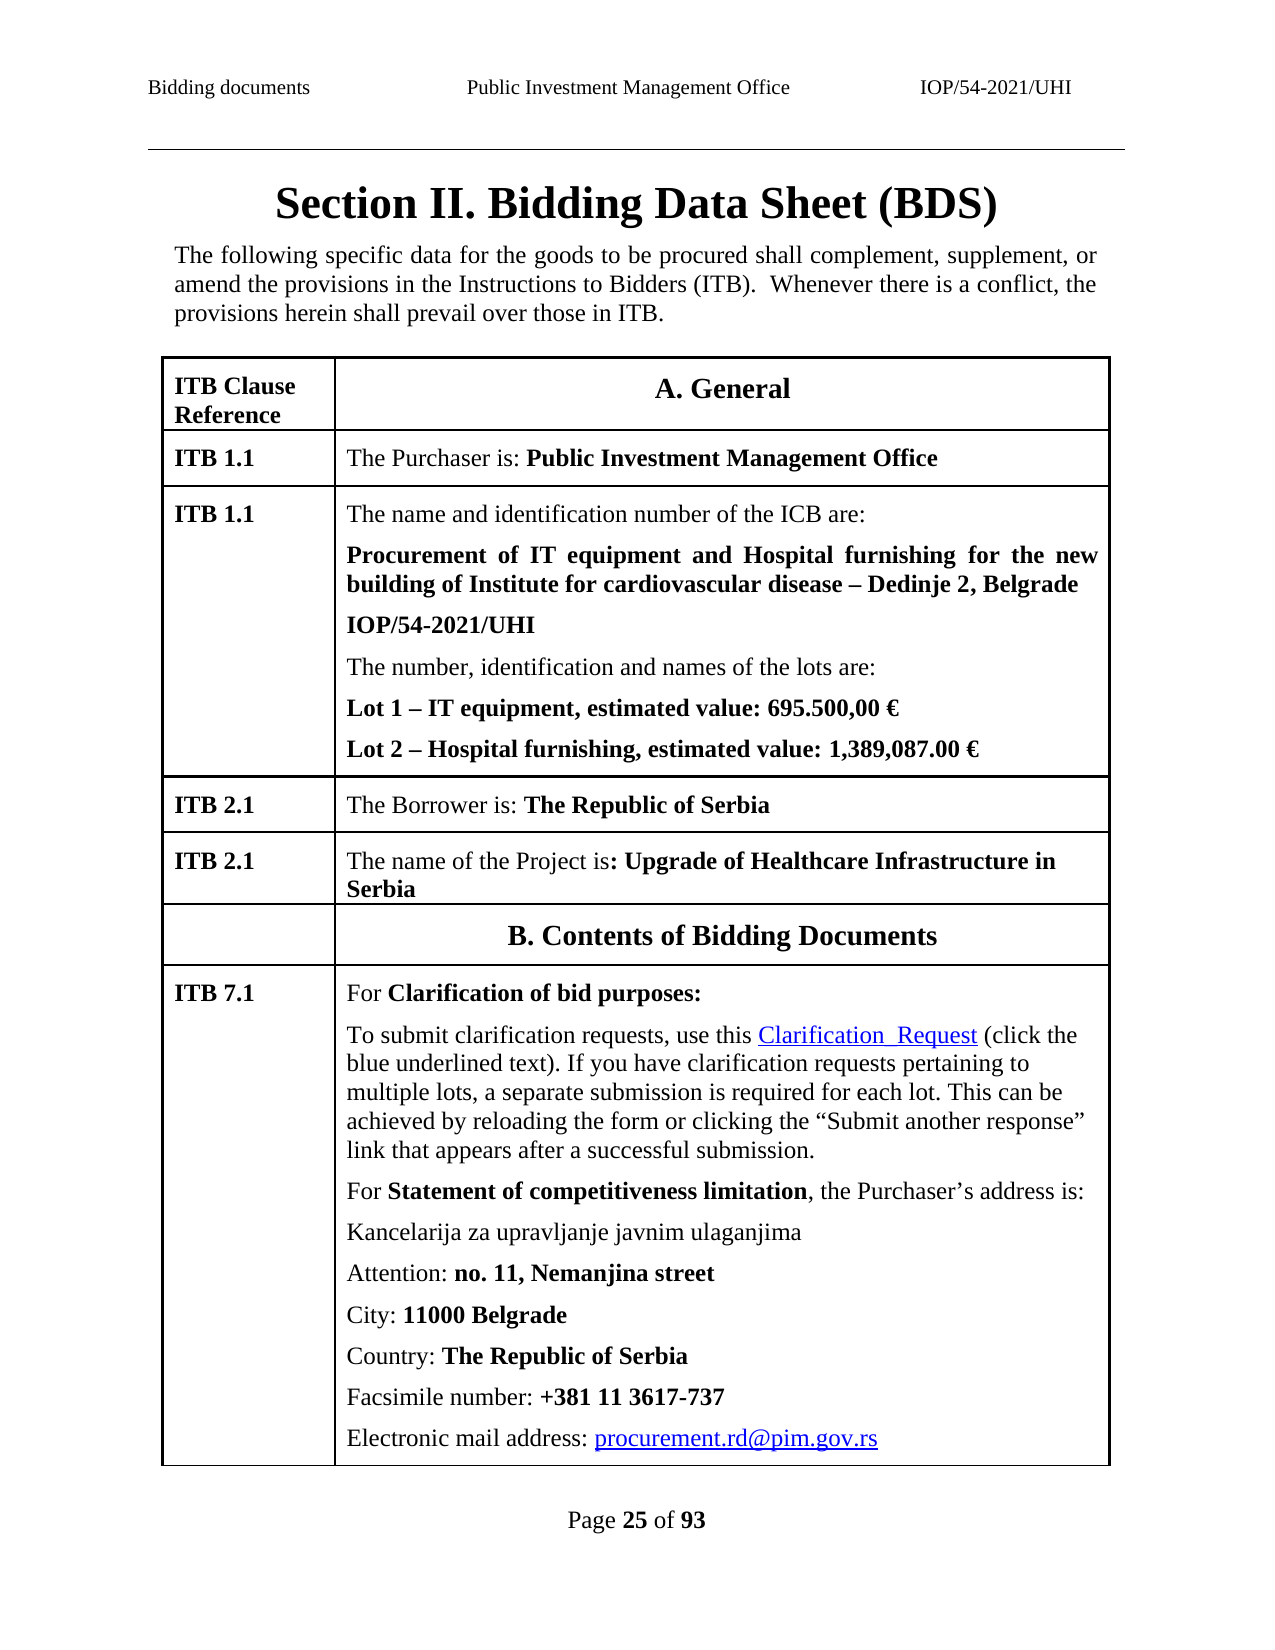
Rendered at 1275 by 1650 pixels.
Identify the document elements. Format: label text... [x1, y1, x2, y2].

table_header Section II. Bidding Data Sheet (BDS) The following specific data for the goods to be procured shall complement, supplement, or amend the provisions in the Instructions to Bidders (ITB). Whenever there is a conflict, the provisions herein shall prevail over those in ITB. [163, 150, 1110, 356]
table_cell The Borrower is: The Republic of Serbia [336, 778, 1108, 831]
table_cell ITB 2.1 [164, 833, 334, 903]
table_cell [164, 905, 334, 964]
table_cell ITB 2.1 [164, 778, 334, 831]
table_cell ITB 7.1 [164, 966, 334, 1465]
table_cell B. Contents of Bidding Documents [336, 905, 1108, 964]
table_cell A. General [336, 359, 1108, 429]
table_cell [336, 966, 1108, 1465]
table_cell The name and identification number of the ICB are: Procurement of IT equipment and Hospital furnishing for the new building of Institute for cardiovascular disease – Dedinje 2, Belgrade IOP/54-2021/UHI The number, identification and names of the lots are: Lot 1 – IT equipment, estimated value: 695.500,00 € Lot 2 – Hospital furnishing, estimated value: 1,389,087.00 € [336, 487, 1108, 775]
table_cell The Purchaser is: Public Investment Management Office [336, 431, 1108, 484]
table_cell ITB 1.1 [164, 487, 334, 775]
table_cell The name of the Project is: Upgrade of Healthcare Infrastructure in Serbia [336, 833, 1108, 903]
table_cell ITB 1.1 [164, 431, 334, 484]
table_cell ITB Clause Reference [164, 359, 334, 429]
